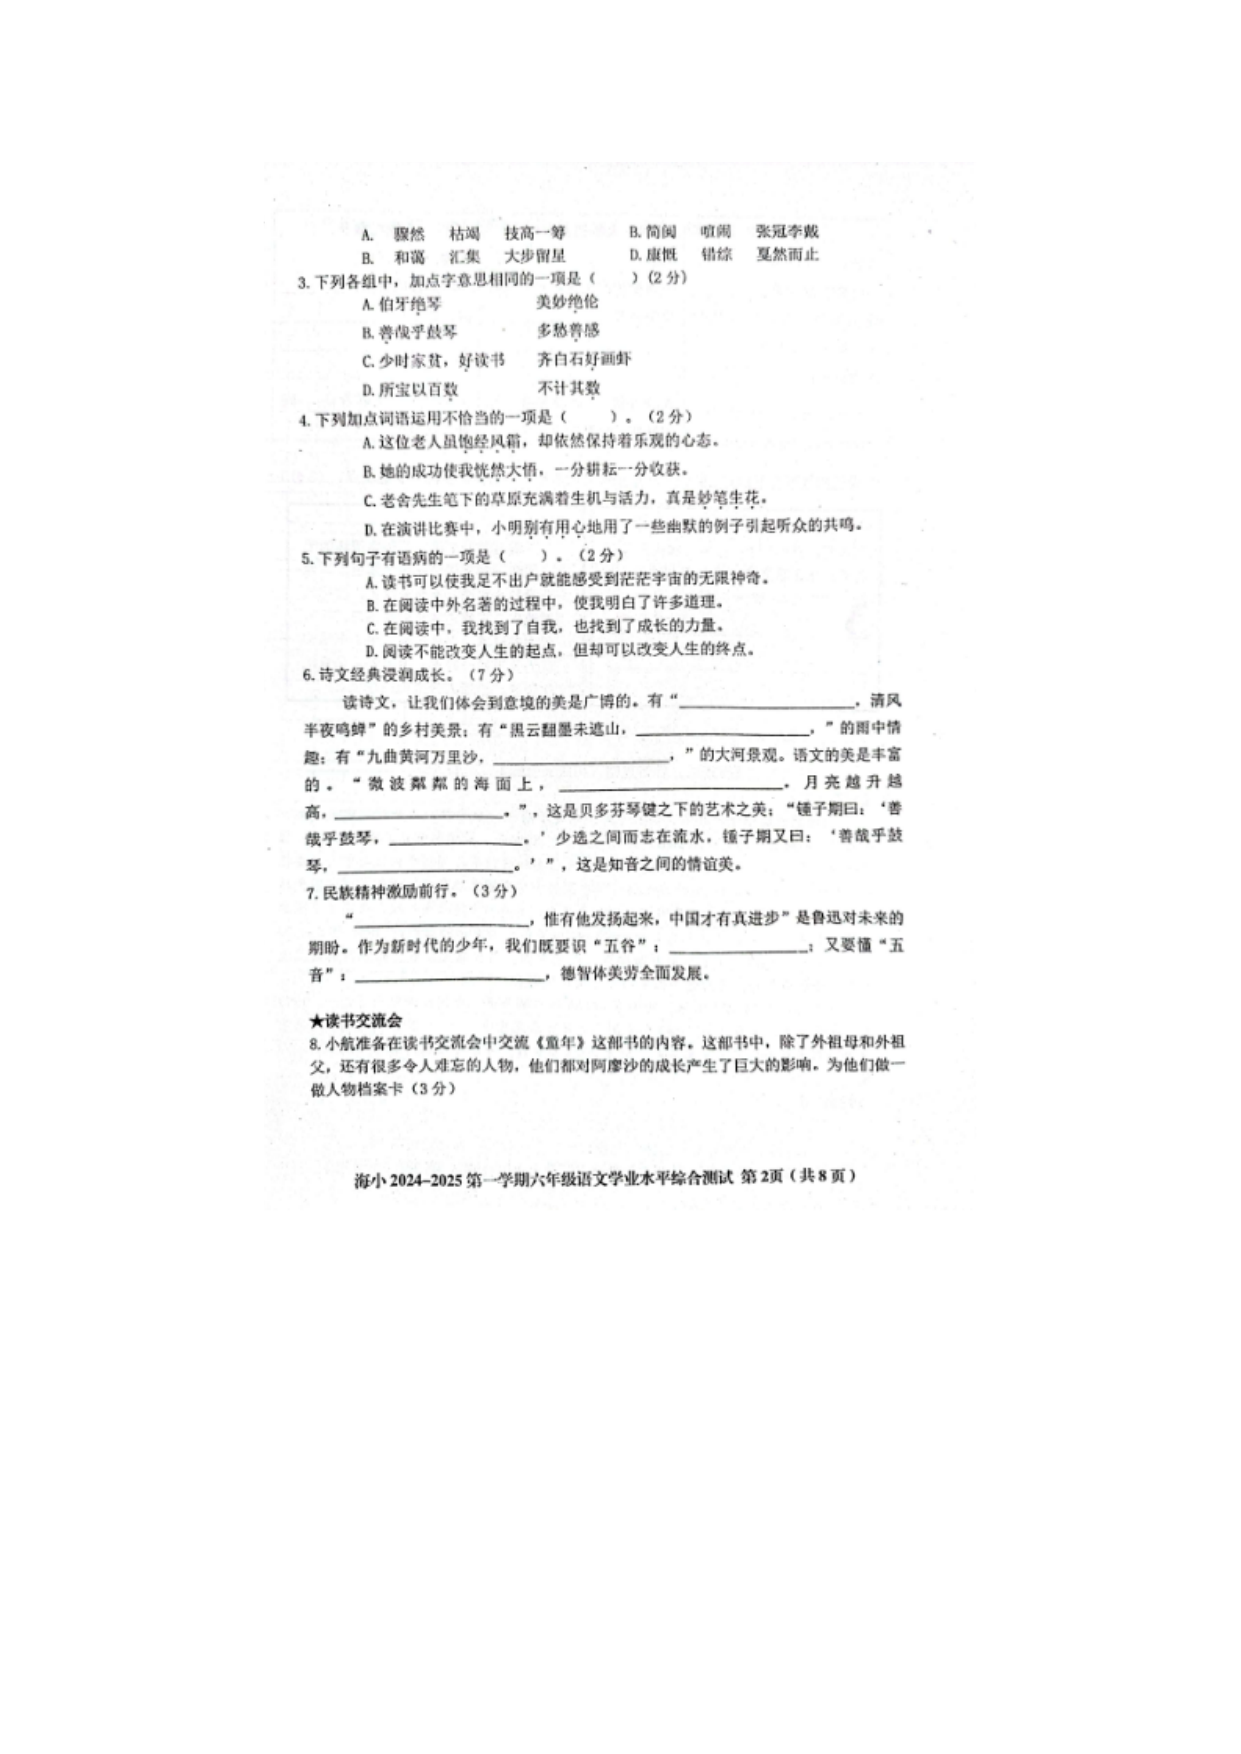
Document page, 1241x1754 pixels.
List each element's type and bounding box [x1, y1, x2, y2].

picture [263, 162, 977, 1251]
